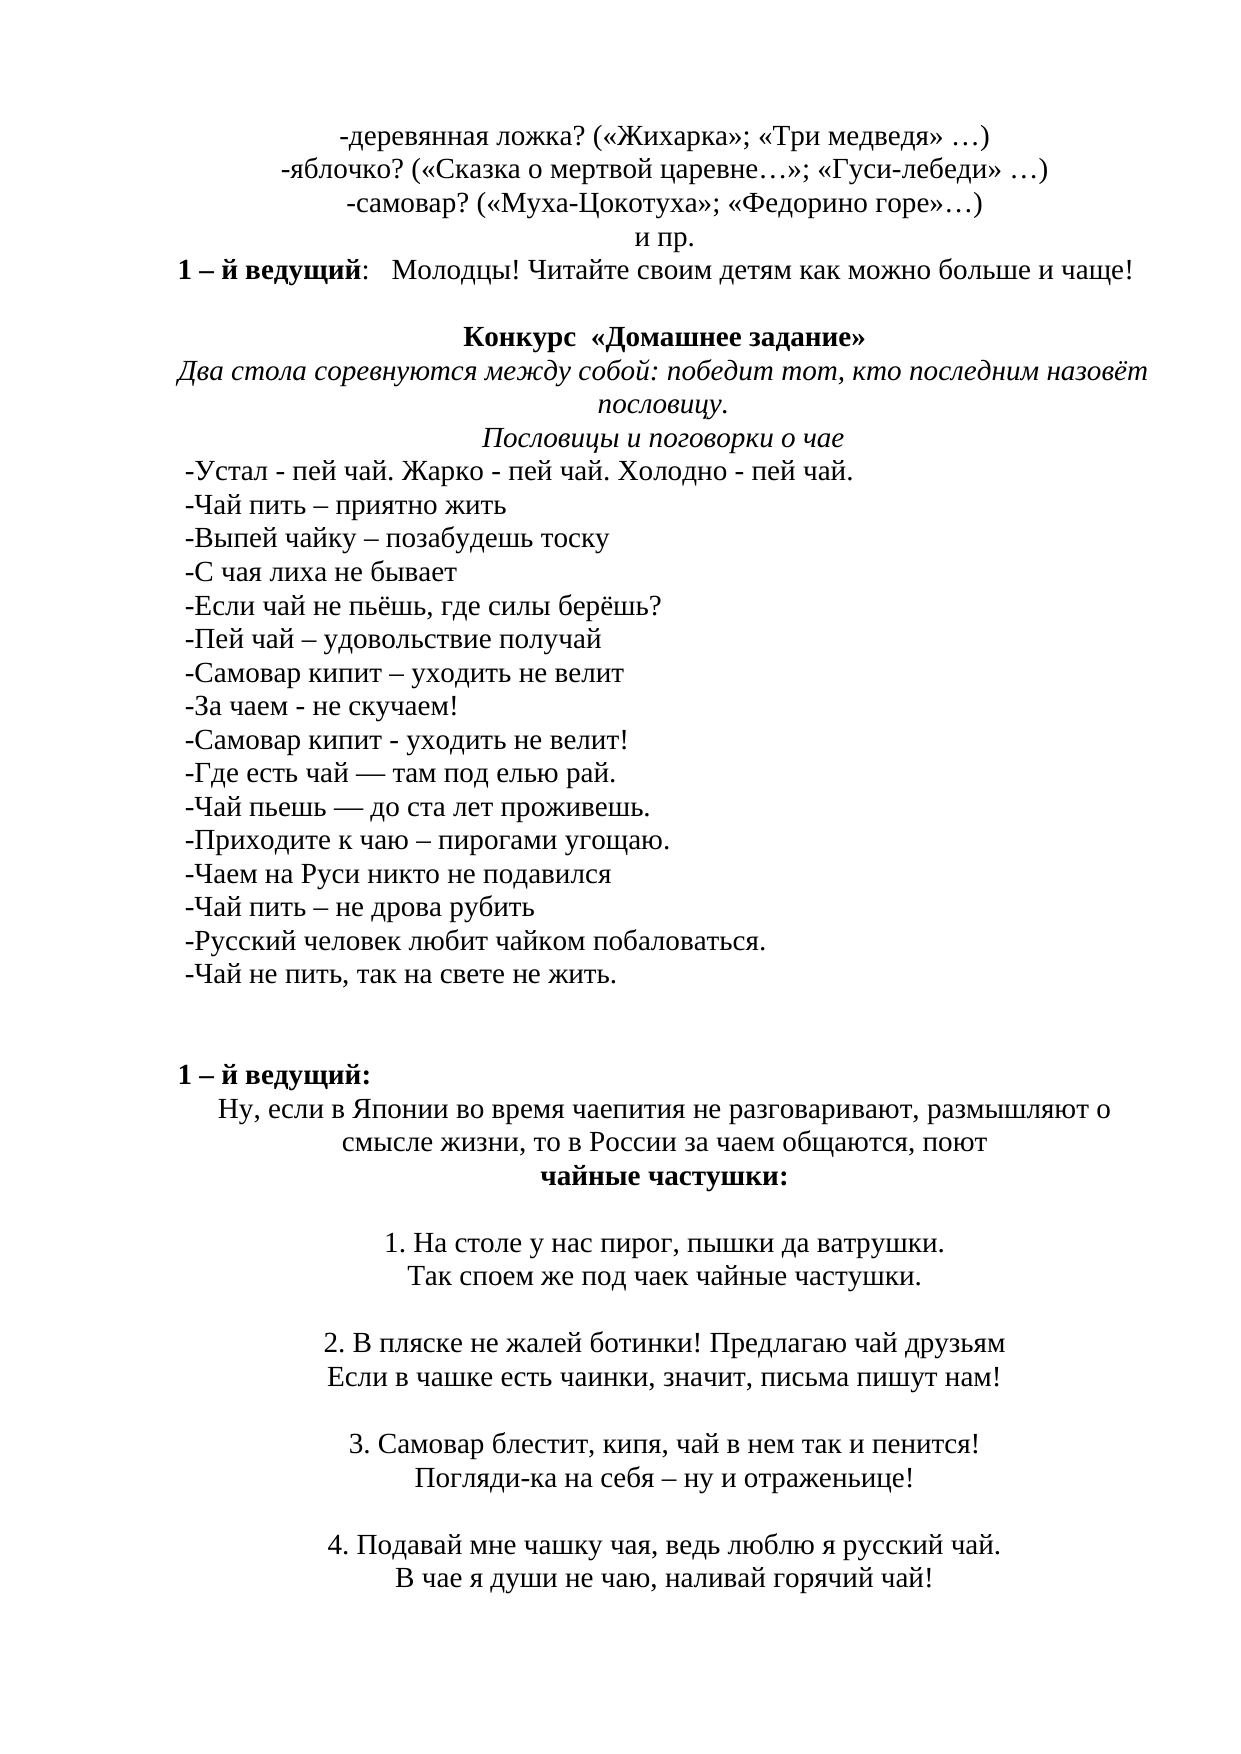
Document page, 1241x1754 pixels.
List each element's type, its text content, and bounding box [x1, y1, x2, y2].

text -Чай не пить, так на свете не жить. [177, 957, 1152, 990]
text -Русский человек любит чайком побаловаться. [177, 923, 1152, 957]
text Ну, если в Японии во время чаепития не разговаривают, размышляют о смысле жизни, то в России за чаем общаются, поют [177, 1091, 1152, 1158]
text Так споем же под чаек чайные частушки. [177, 1258, 1152, 1292]
text -Чаем на Руси никто не подавился [177, 856, 1152, 889]
text Два стола соревнуются между собой: победит тот, кто последним назовёт пословицу. [177, 353, 1152, 420]
text -Самовар кипит – уходить не велит [177, 655, 1152, 688]
text -Где есть чай — там под елью рай. [177, 755, 1152, 789]
text Погляди-ка на себя – ну и отраженьице! [177, 1460, 1152, 1493]
text 2. В пляске не жалей ботинки! Предлагаю чай друзьям [177, 1326, 1152, 1359]
text -деревянная ложка? («Жихарка»; «Три медведя» …) [177, 118, 1152, 152]
text В чае я души не чаю, наливай горячий чай! [177, 1560, 1152, 1594]
text -яблочко? («Сказка о мертвой царевне…»; «Гуси-лебеди» …) [177, 152, 1152, 185]
text -Если чай не пьёшь, где силы берёшь? [177, 588, 1152, 621]
text -С чая лиха не бывает [177, 554, 1152, 588]
text Пословицы и поговорки о чае [177, 420, 1152, 453]
text чайные частушки: [177, 1158, 1152, 1191]
text 1. На столе у нас пирог, пышки да ватрушки. [177, 1225, 1152, 1258]
text -За чаем - не скучаем! [177, 688, 1152, 722]
text и пр. [177, 219, 1152, 252]
text 1 – й ведущий: [177, 1057, 1152, 1091]
text -Устал - пей чай. Жарко - пей чай. Холодно - пей чай. [177, 453, 1152, 487]
text Если в чашке есть чаинки, значит, письма пишут нам! [177, 1359, 1152, 1393]
text -Пей чай – удовольствие получай [177, 621, 1152, 655]
text -Чай пить – не дрова рубить [177, 889, 1152, 923]
text -Выпей чайку – позабудешь тоску [177, 521, 1152, 554]
text -Самовар кипит - уходить не велит! [177, 722, 1152, 755]
text 4. Подавай мне чашку чая, ведь люблю я русский чай. [177, 1527, 1152, 1560]
text 3. Самовар блестит, кипя, чай в нем так и пенится! [177, 1426, 1152, 1460]
text -Чай пить – приятно жить [177, 487, 1152, 521]
text 1 – й ведущий: Молодцы! Читайте своим детям как можно больше и чаще! [177, 252, 1152, 286]
text Конкурс «Домашнее задание» [177, 319, 1152, 353]
text -Приходите к чаю – пирогами угощаю. [177, 822, 1152, 856]
text -Чай пьешь — до ста лет проживешь. [177, 789, 1152, 822]
text -самовар? («Муха-Цокотуха»; «Федорино горе»…) [177, 185, 1152, 219]
